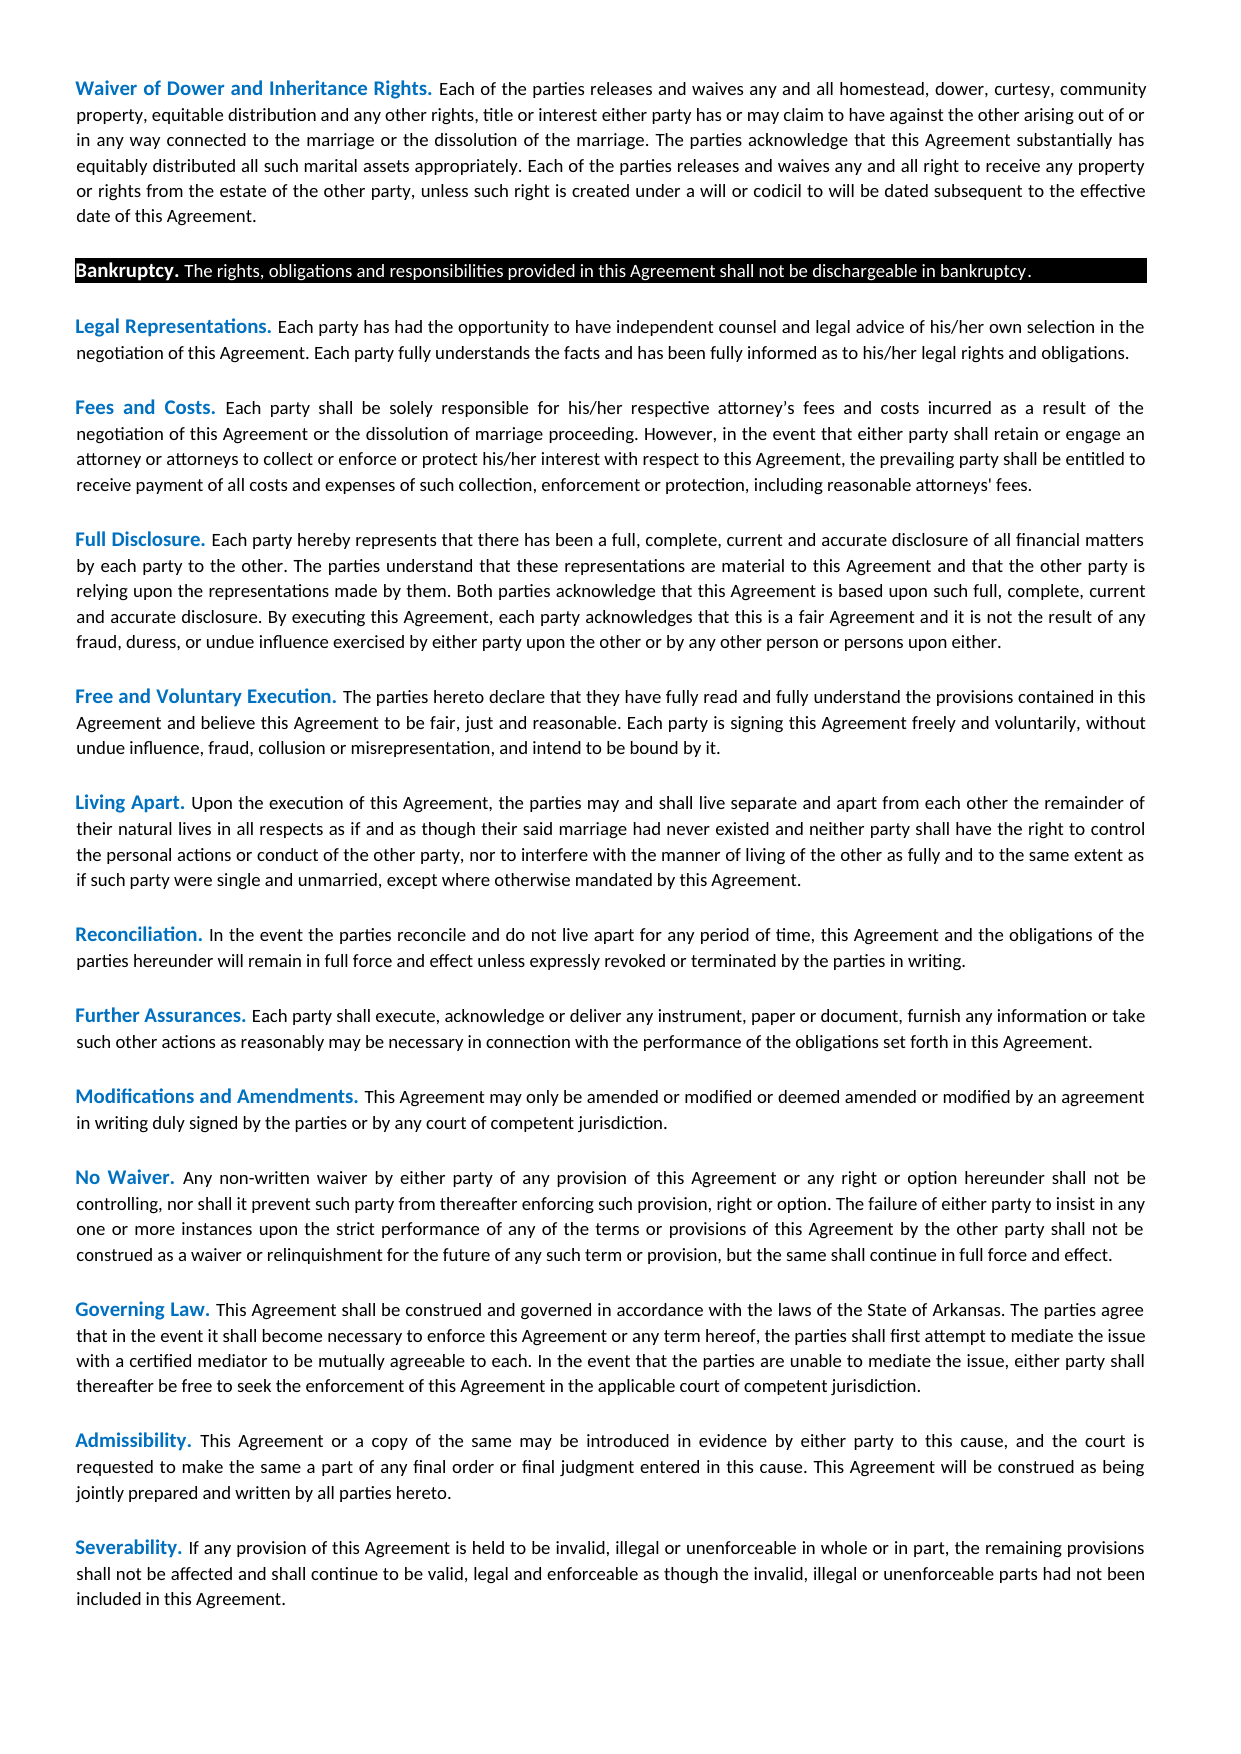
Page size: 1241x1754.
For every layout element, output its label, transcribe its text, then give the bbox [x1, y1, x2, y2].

text Modifications and Amendments. This Agreement may only be amended or modified or deemed amended or modified by an agreement in writing duly signed by the parties or by any court of competent jurisdiction. [75, 1083, 1147, 1134]
text No Waiver. Any non-written waiver by either party of any provision of this Agreement or any right or option hereunder shall not be controlling, nor shall it prevent such party from thereafter enforcing such provision, right or option. The failure of either party to insist in any one or more instances upon the strict performance of any of the terms or provisions of this Agreement by the other party shall not be construed as a waiver or relinquishment for the future of any such term or provision, but the same shall continue in full force and effect. [75, 1164, 1147, 1266]
text Governing Law. This Agreement shall be construed and governed in accordance with the laws of the State of Arkansas. The parties agree that in the event it shall become necessary to enforce this Agreement or any term hereof, the parties shall first attempt to mediate the issue with a certified mediator to be mutually agreeable to each. In the event that the parties are unable to mediate the issue, either party shall thereafter be free to seek the enforcement of this Agreement in the applicable court of competent jurisdiction. [75, 1296, 1147, 1398]
text Living Apart. Upon the execution of this Agreement, the parties may and shall live separate and apart from each other the remainder of their natural lives in all respects as if and as though their said marriage had never existed and neither party shall have the right to control the personal actions or conduct of the other party, nor to interfere with the manner of living of the other as fully and to the same extent as if such party were single and unmarried, except where otherwise mandated by this Agreement. [75, 789, 1147, 891]
text Severability. If any provision of this Agreement is held to be invalid, illegal or unenforceable in whole or in part, the remaining provisions shall not be affected and shall continue to be valid, legal and enforceable as though the invalid, illegal or unenforceable parts had not been included in this Agreement. [75, 1534, 1147, 1610]
text Free and Voluntary Execution. The parties hereto declare that they have fully read and fully understand the provisions contained in this Agreement and believe this Agreement to be fair, just and reasonable. Each party is signing this Agreement freely and voluntarily, without undue influence, fraud, collusion or misrepresentation, and intend to be bound by it. [75, 683, 1147, 759]
text Reconciliation. In the event the parties reconcile and do not live apart for any period of time, this Agreement and the obligations of the parties hereunder will remain in full force and effect unless expressly revoked or terminated by the parties in writing. [75, 921, 1147, 972]
text Waiver of Dower and Inheritance Rights. Each of the parties releases and waives any and all homestead, dower, curtesy, community property, equitable distribution and any other rights, title or interest either party has or may claim to have against the other arising out of or in any way connected to the marriage or the dissolution of the marriage. The parties acknowledge that this Agreement substantially has equitably distributed all such marital assets appropriately. Each of the parties releases and waives any and all right to receive any property or rights from the estate of the other party, unless such right is created under a will or codicil to will be dated subsequent to the effective date of this Agreement. [75, 75, 1147, 227]
text Bankruptcy. The rights, obligations and responsibilities provided in this Agreement shall not be dischargeable in bankruptcy. [184, 258, 1147, 283]
text Admissibility. This Agreement or a copy of the same may be introduced in evidence by either party to this cause, and the court is requested to make the same a part of any final order or final judgment entered in this cause. This Agreement will be construed as being jointly prepared and written by all parties hereto. [75, 1428, 1147, 1504]
text Further Assurances. Each party shall execute, acknowledge or deliver any instrument, paper or document, furnish any information or take such other actions as reasonably may be necessary in connection with the performance of the obligations set forth in this Agreement. [75, 1002, 1147, 1053]
text Legal Representations. Each party has had the opportunity to have independent counsel and legal advice of his/her own selection in the negotiation of this Agreement. Each party fully understands the facts and has been fully informed as to his/her legal rights and obligations. [75, 313, 1147, 364]
text Fees and Costs. Each party shall be solely responsible for his/her respective attorney’s fees and costs incurred as a result of the negotiation of this Agreement or the dissolution of marriage proceeding. However, in the event that either party shall retain or engage an attorney or attorneys to collect or enforce or protect his/her interest with respect to this Agreement, the prevailing party shall be entitled to receive payment of all costs and expenses of such collection, enforcement or protection, including reasonable attorneys' fees. [75, 394, 1147, 496]
text Full Disclosure. Each party hereby represents that there has been a full, complete, current and accurate disclosure of all financial matters by each party to the other. The parties understand that these representations are material to this Agreement and that the other party is relying upon the representations made by them. Both parties acknowledge that this Agreement is based upon such full, complete, current and accurate disclosure. By executing this Agreement, each party acknowledges that this is a fair Agreement and it is not the result of any fraud, duress, or undue influence exercised by either party upon the other or by any other person or persons upon either. [75, 526, 1147, 653]
